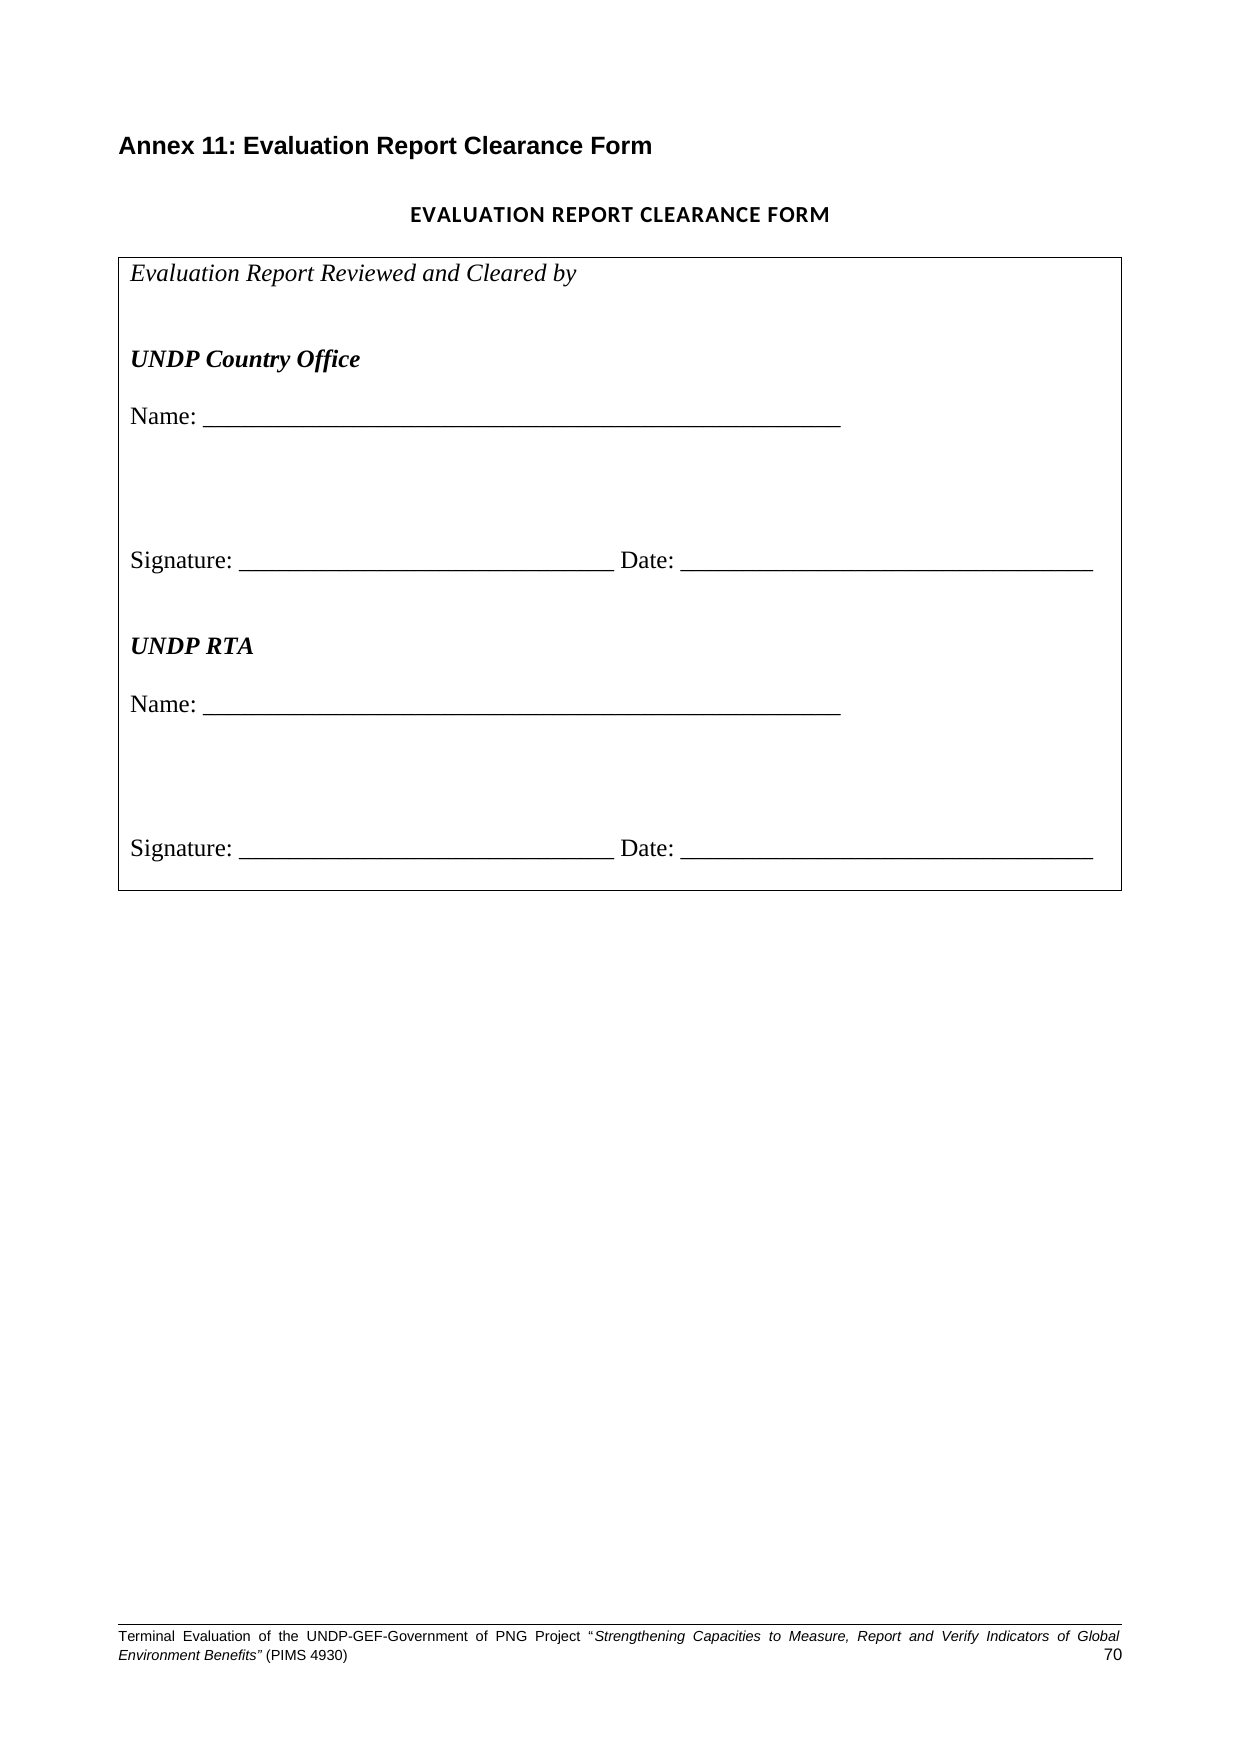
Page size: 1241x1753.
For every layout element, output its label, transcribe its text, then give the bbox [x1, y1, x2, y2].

table_header Evaluation Report Reviewed and Cleared by UNDP Country Office Name: ___________________________________________________ Signature: ______________________________ Date: _________________________________ UNDP RTA Name: ___________________________________________________ Signature: ______________________________ Date: _________________________________ [119, 258, 1121, 890]
subtitle Annex 11: Evaluation Report Clearance Form [118, 131, 1122, 159]
subtitle Evaluation Report Clearance Form [118, 200, 1122, 228]
